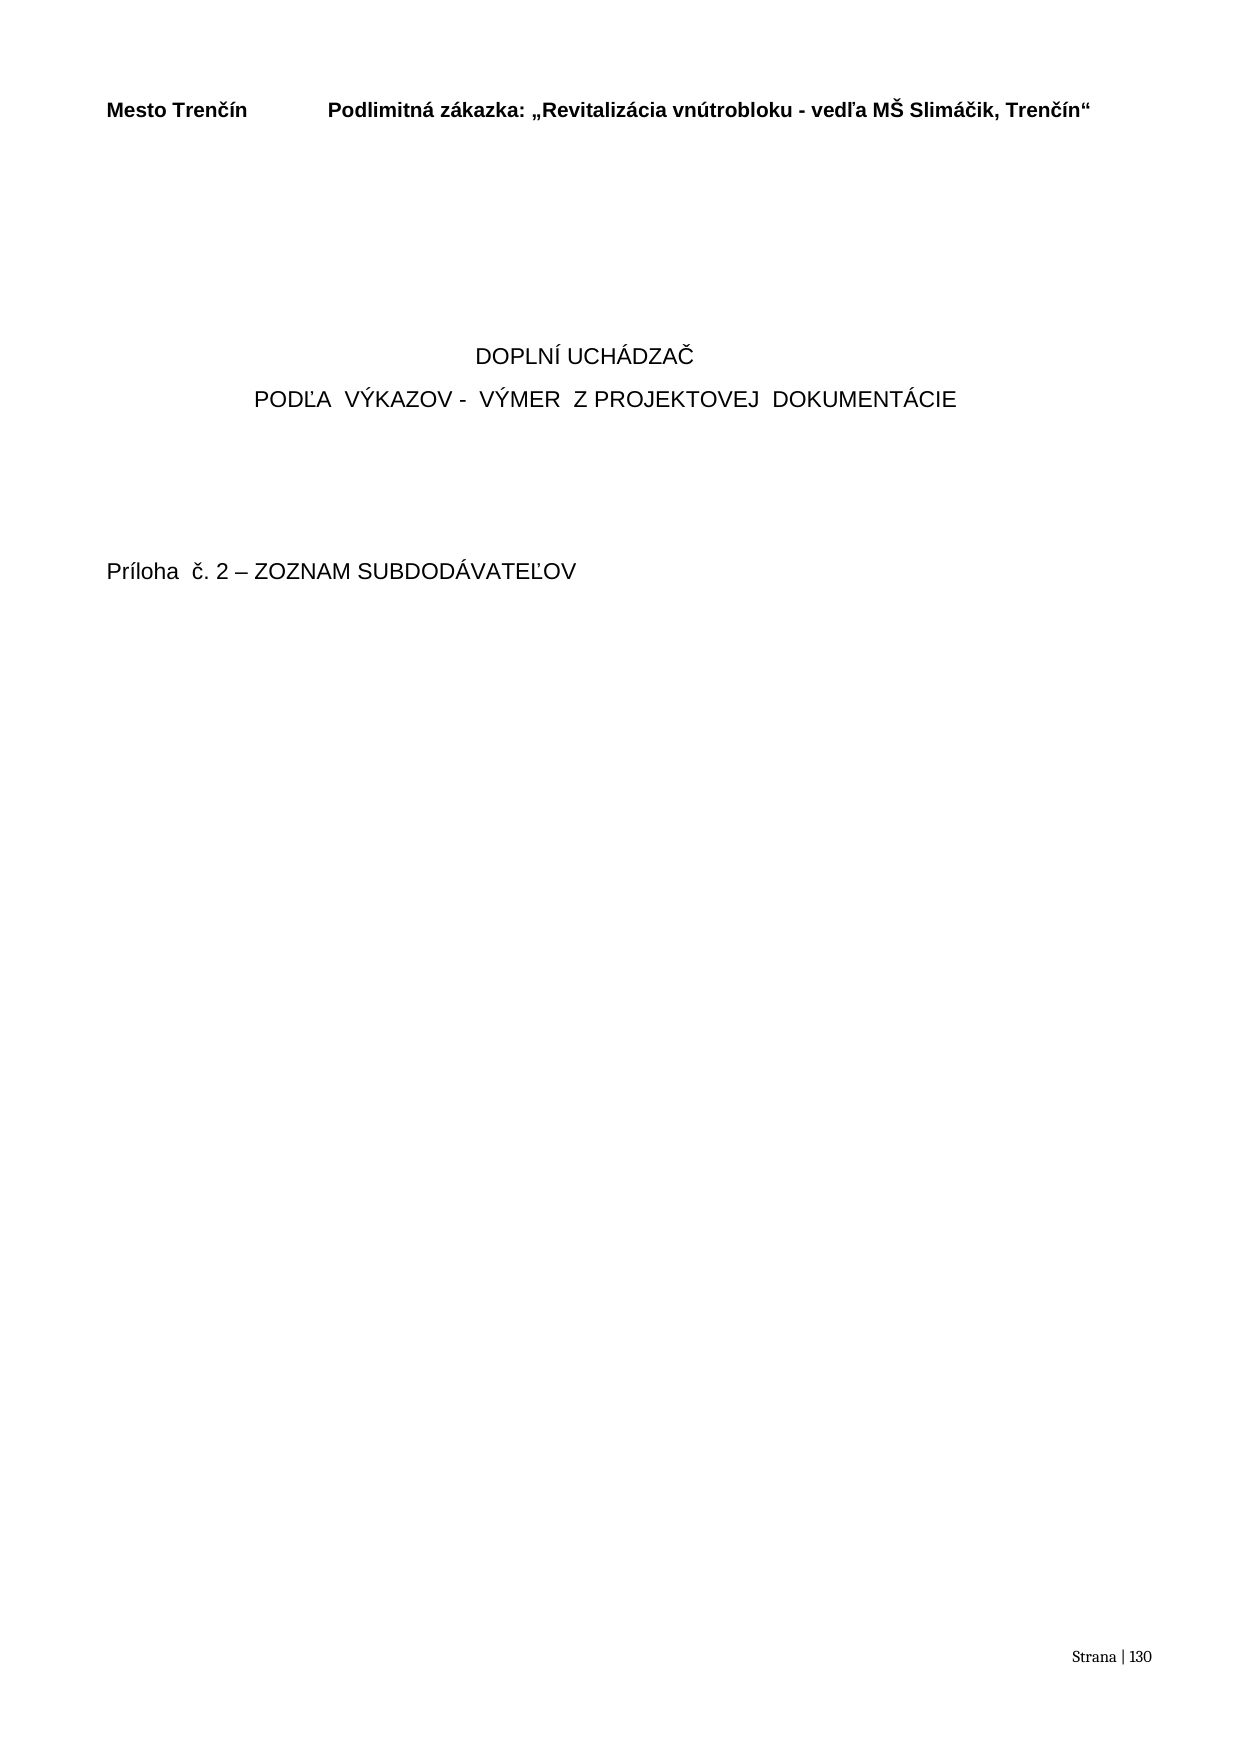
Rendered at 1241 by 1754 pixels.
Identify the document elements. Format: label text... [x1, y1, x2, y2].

text Príloha č. 2 – ZOZNAM SUBDODÁVATEĽOV [106, 558, 1152, 584]
text PODĽA VÝKAZOV - VÝMER Z PROJEKTOVEJ DOKUMENTÁCIE [180, 386, 1152, 412]
text DOPLNÍ UCHÁDZAČ [401, 343, 1152, 369]
